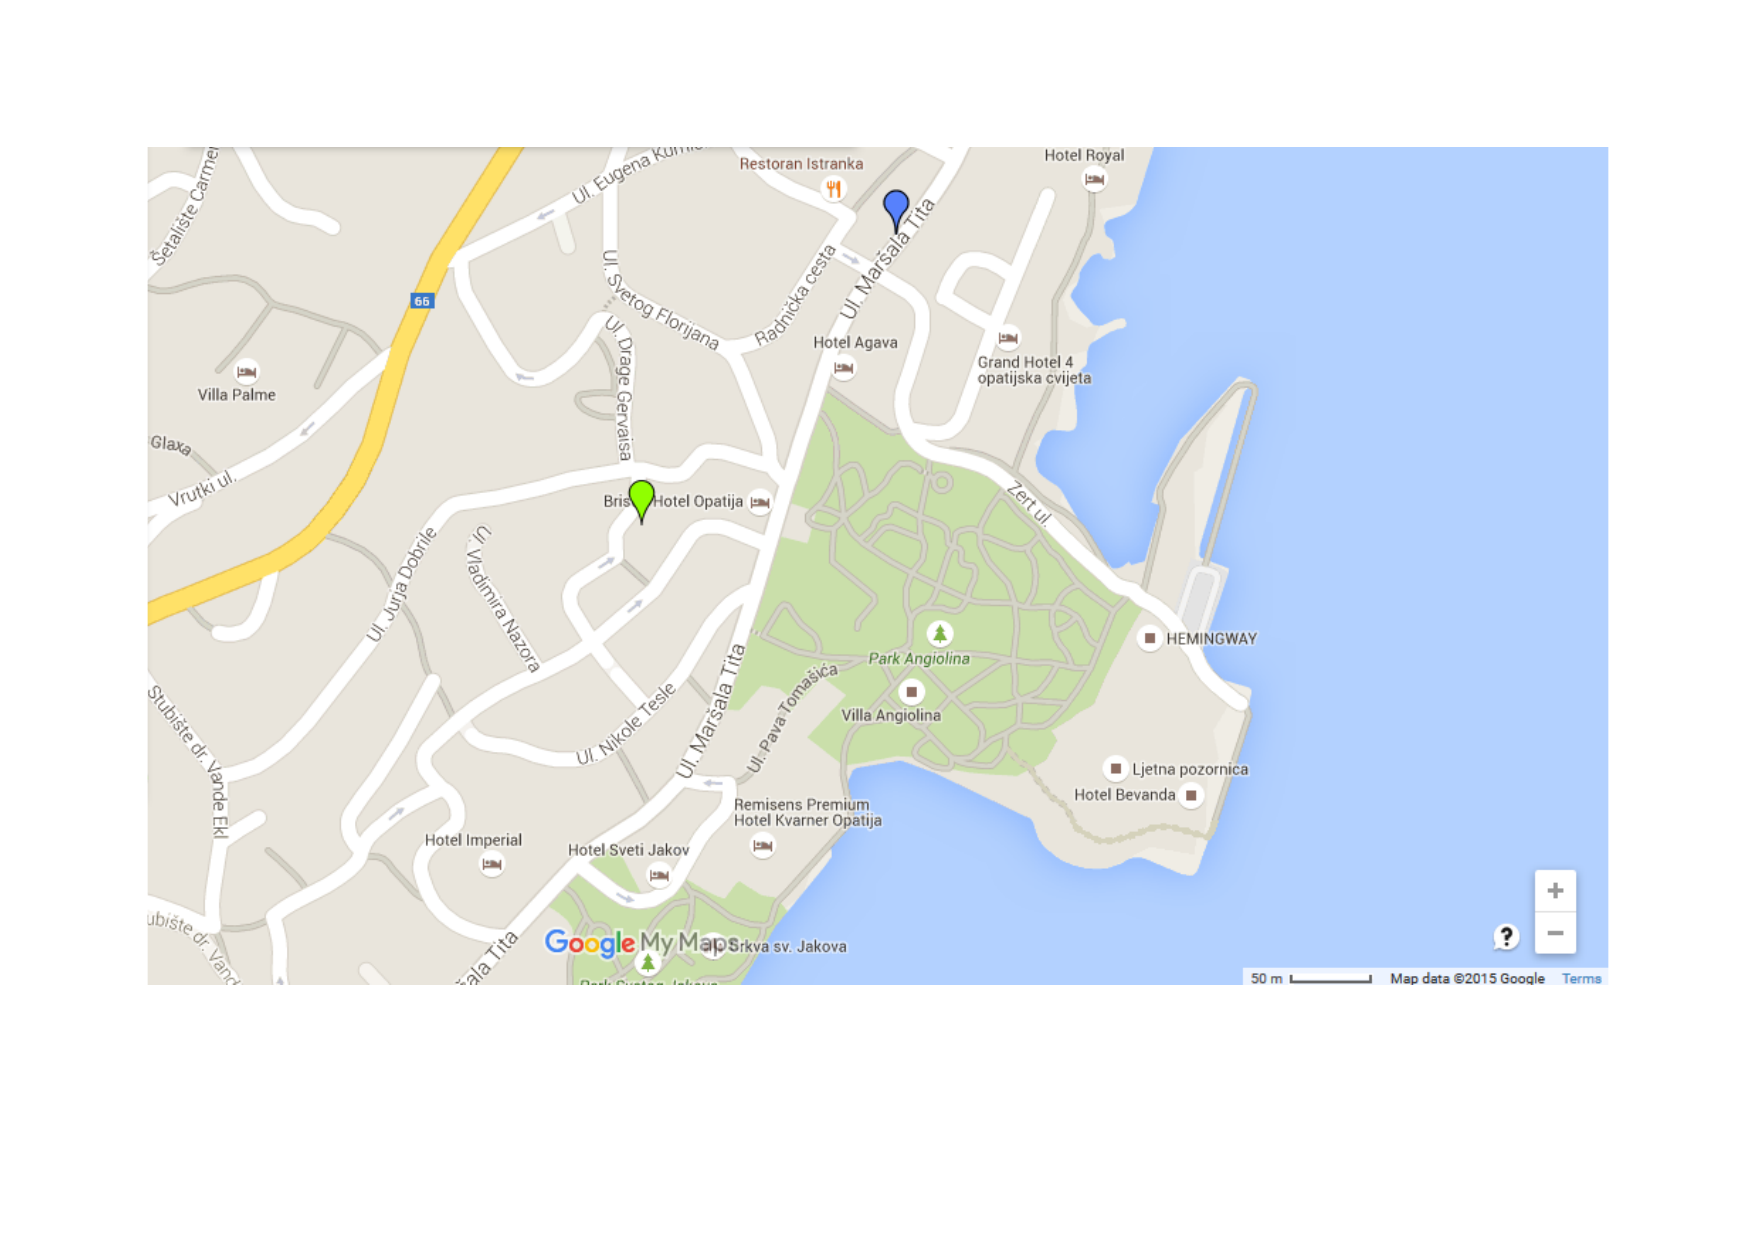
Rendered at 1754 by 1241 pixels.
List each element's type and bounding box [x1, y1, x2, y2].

picture [147, 147, 1609, 985]
